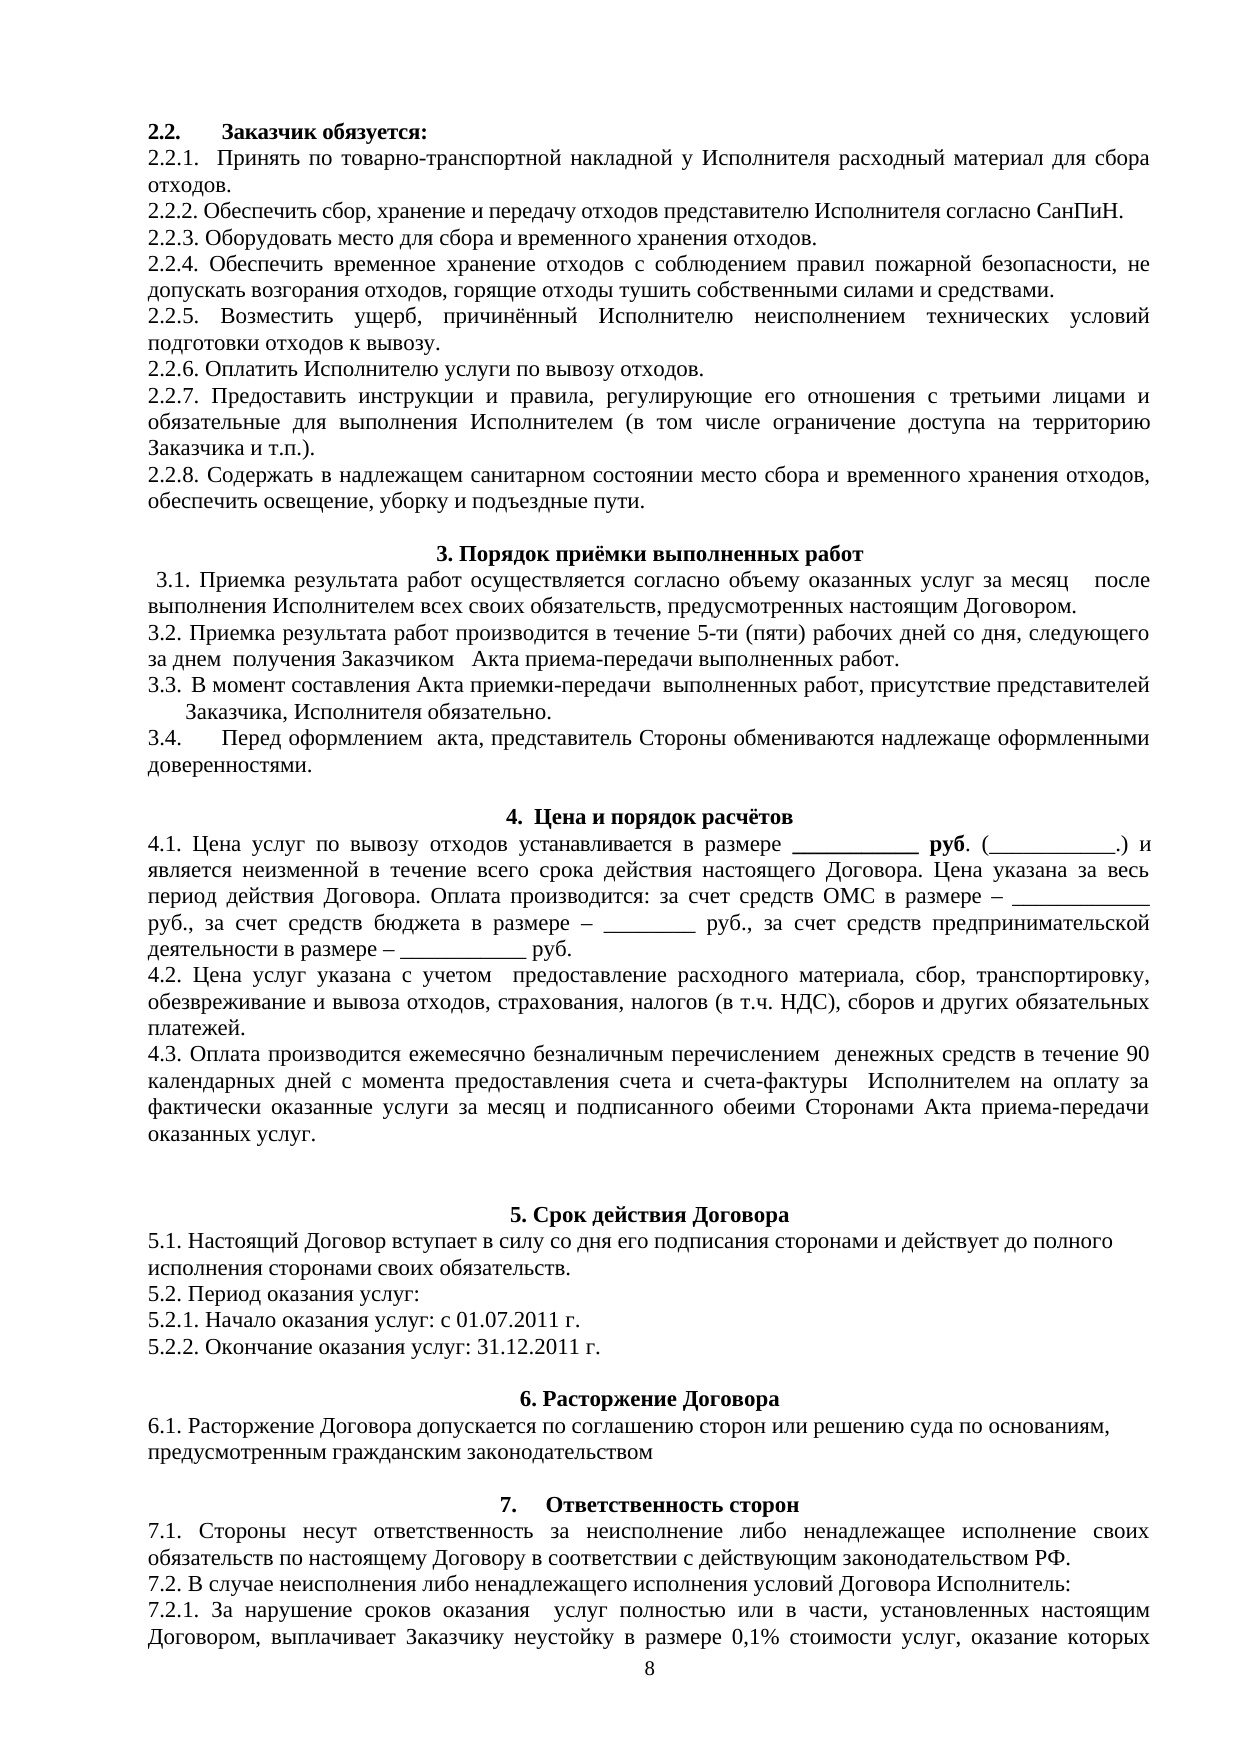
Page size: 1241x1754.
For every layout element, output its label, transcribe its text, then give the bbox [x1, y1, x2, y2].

text 4.3. Оплата производится ежемесячно безналичным перечислением денежных средств в течение 90 календарных дней с момента предоставления счета и счета-фактуры Исполнителем на оплату за фактически оказанные услуги за месяц и подписанного обеими Сторонами Акта приема-передачи оказанных услуг. [148, 1041, 1152, 1146]
text 5. Срок действия Договора [148, 1201, 1152, 1227]
text 3.4. Перед оформлением акта, представитель Стороны обмениваются надлежаще оформленными доверенностями. [148, 724, 1152, 777]
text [148, 1596, 1152, 1649]
text 2.2.4. Обеспечить временное хранение отходов с соблюдением правил пожарной безопасности, не допускать возгорания отходов, горящие отходы тушить собственными силами и средствами. [148, 250, 1152, 303]
text 6.1. Расторжение Договора допускается по соглашению сторон или решению суда по основаниям, предусмотренным гражданским законодательством [148, 1412, 1152, 1464]
list В момент составления Акта приемки-передачи выполненных работ, присутствие представителей Заказчика, Исполнителя обязательно. [148, 672, 1152, 724]
text 7. Ответственность сторон [148, 1491, 1152, 1517]
text 6. Расторжение Договора [148, 1386, 1152, 1412]
text 4.1. Цена услуг по вывозу отходов устанавливается в размере ___________ руб. (___________.) и является неизменной в течение всего срока действия настоящего Договора. Цена указана за весь период действия Договора. Оплата производится: за счет средств ОМС в размере – ____________ руб., за счет средств бюджета в размере – ________ руб., за счет средств предпринимательской деятельности в размере – ___________ руб. [148, 830, 1152, 961]
text 2.2.6. Оплатить Исполнителю услуги по вывозу отходов. [148, 355, 1152, 382]
text 2.2.5. Возместить ущерб, причинённый Исполнителю неисполнением технических условий подготовки отходов к вывозу. [148, 303, 1152, 355]
text 5.2.1. Начало оказания услуг: с 01.07.2011 г. [148, 1306, 1152, 1333]
text 7.2. В случае неисполнения либо ненадлежащего исполнения условий Договора Исполнитель: [148, 1570, 1152, 1596]
text 2.2.8. Содержать в надлежащем санитарном состоянии место сбора и временного хранения отходов, обеспечить освещение, уборку и подъездные пути. [148, 461, 1152, 513]
text 2.2.3. Оборудовать место для сбора и временного хранения отходов. [148, 223, 1152, 250]
text 3.1. Приемка результата работ осуществляется согласно объему оказанных услуг за месяц после выполнения Исполнителем всех своих обязательств, предусмотренных настоящим Договором. [148, 566, 1152, 619]
text 4. Цена и порядок расчётов [148, 803, 1152, 830]
text 5.2.2. Окончание оказания услуг: 31.12.2011 г. [148, 1333, 1152, 1359]
text 5.2. Период оказания услуг: [148, 1280, 1152, 1306]
text 3. Порядок приёмки выполненных работ [148, 540, 1152, 566]
text 4.2. Цена услуг указана с учетом предоставление расходного материала, сбор, транспортировку, обезвреживание и вывоза отходов, страхования, налогов (в т.ч. НДС), сборов и других обязательных платежей. [148, 961, 1152, 1041]
text 3.2. Приемка результата работ производится в течение 5-ти (пяти) рабочих дней со дня, следующего за днем получения Заказчиком Акта приема-передачи выполненных работ. [148, 619, 1152, 672]
text 2.2.7. Предоставить инструкции и правила, регулирующие его отношения с третьими лицами и обязательные для выполнения Исполнителем (в том числе ограничение доступа на территорию Заказчика и т.п.). [148, 382, 1152, 461]
text 2.2.1. Принять по товарно-транспортной накладной у Исполнителя расходный материал для сбора отходов. [148, 144, 1152, 197]
text 2.2.2. Обеспечить сбор, хранение и передачу отходов представителю Исполнителя согласно СанПиН. [148, 197, 1152, 223]
text 7.1. Стороны несут ответственность за неисполнение либо ненадлежащее исполнение своих обязательств по настоящему Договору в соответствии с действующим законодательством РФ. [148, 1517, 1152, 1570]
text 2.2. Заказчик обязуется: [148, 118, 1152, 144]
text 5.1. Настоящий Договор вступает в силу со дня его подписания сторонами и действует до полного исполнения сторонами своих обязательств. [148, 1227, 1152, 1280]
